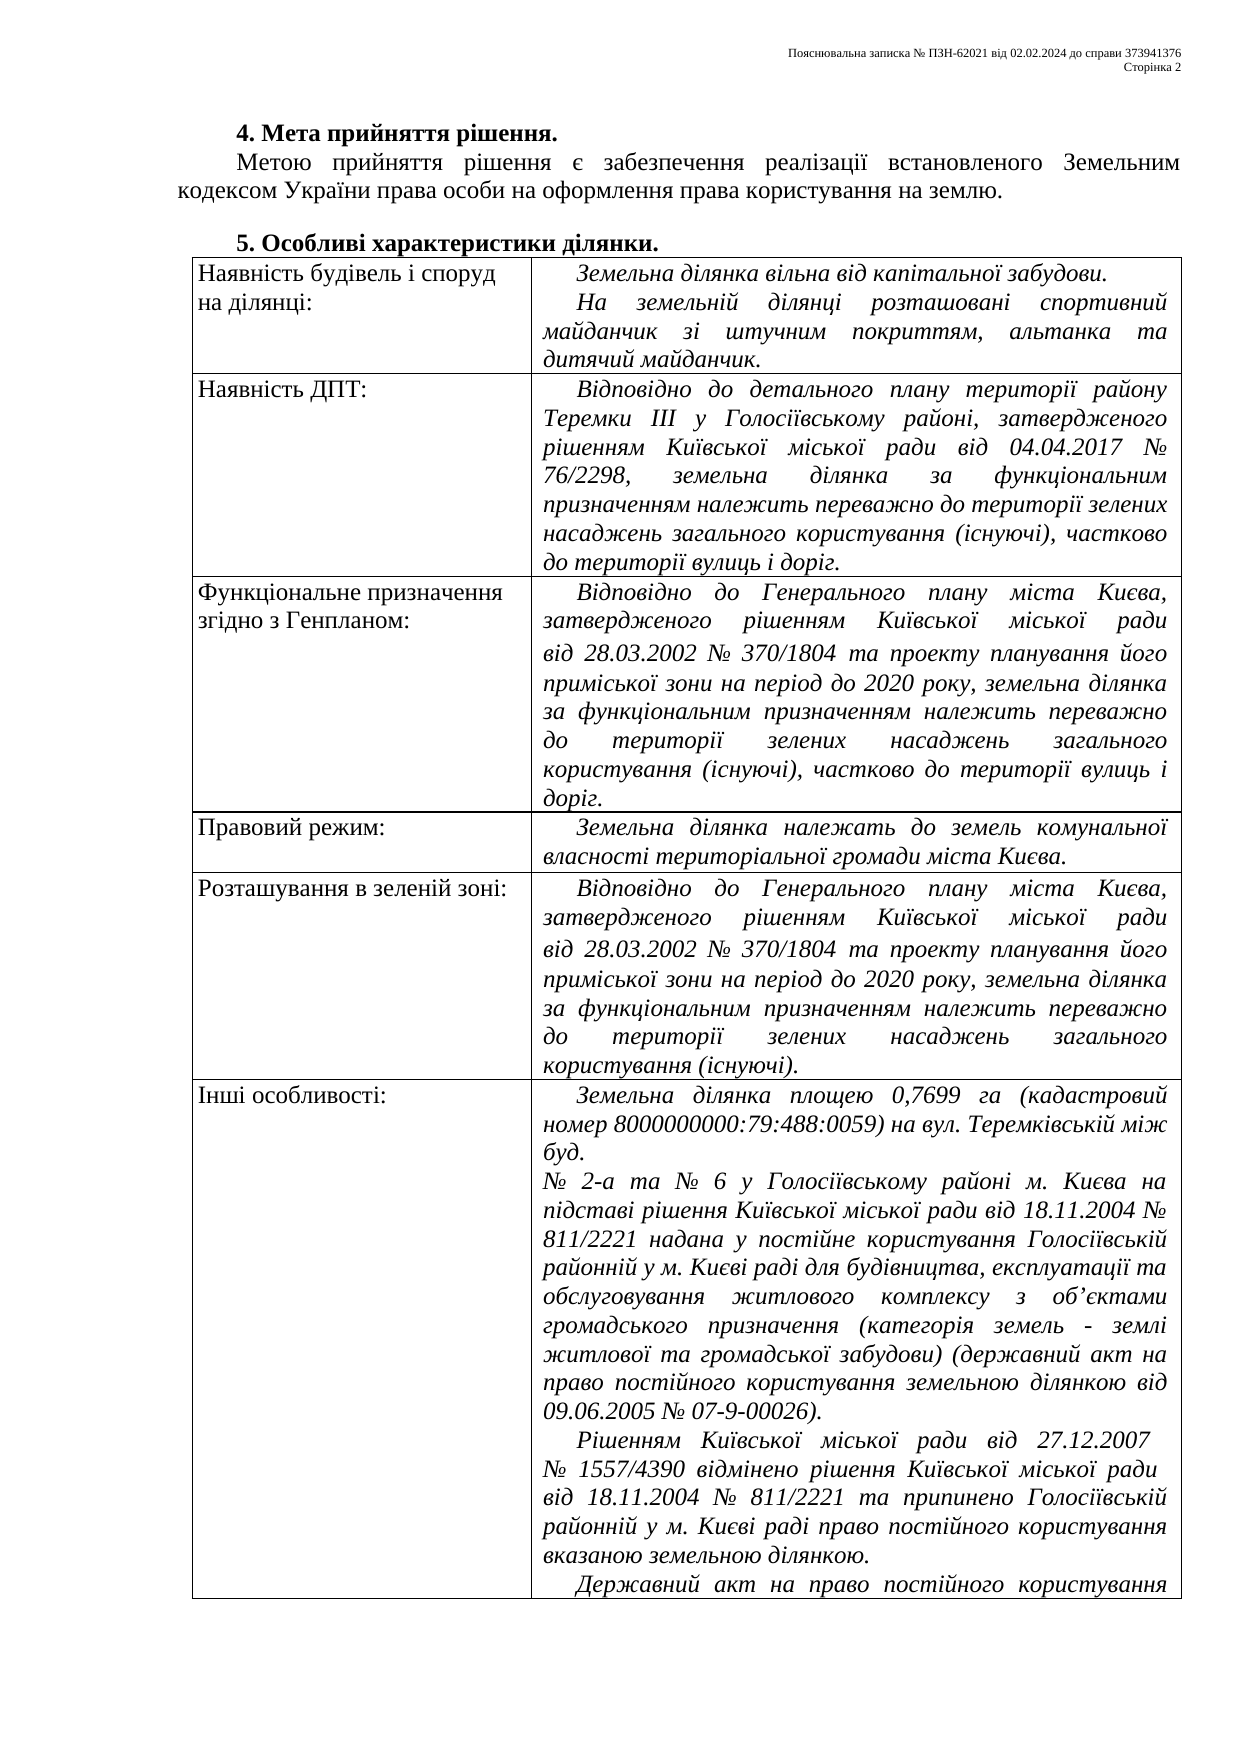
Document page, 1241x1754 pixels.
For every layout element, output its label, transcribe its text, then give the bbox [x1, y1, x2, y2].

table_cell Правовий режим: [193, 813, 531, 872]
table_header Земельна ділянка вільна від капітальної забудови. На земельній ділянці розташовані спортивний майданчик зі штучним покриттям, альтанка та дитячий майданчик. [532, 258, 1181, 373]
table_header Наявність будівель і споруд на ділянці: [193, 258, 531, 373]
text 4. Мета прийняття рішення. [177, 118, 1181, 147]
table_cell Наявність ДПТ: [193, 374, 531, 576]
text 5. Особливі характеристики ділянки. [177, 228, 1181, 257]
table_cell Функціональне призначення згідно з Генпланом: [193, 577, 531, 811]
text Метою прийняття рішення є забезпечення реалізації встановленого Земельним кодексом України права особи на оформлення права користування на землю. [177, 147, 1181, 204]
table_cell Земельна ділянка належать до земель комунальної власності територіальної громади міста Києва. [532, 813, 1181, 872]
table_cell Розташування в зеленій зоні: [193, 873, 531, 1079]
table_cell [532, 1080, 1181, 1597]
table_cell Відповідно до Генерального плану міста Києва, затвердженого рішенням Київської міської ради від 28.03.2002 № 370/1804 та проекту планування його приміської зони на період до 2020 року, земельна ділянка за функціональним призначенням належить переважно до території зелених насаджень загального користування (існуючі). [532, 873, 1181, 1079]
table_cell Відповідно до Генерального плану міста Києва, затвердженого рішенням Київської міської ради від 28.03.2002 № 370/1804 та проекту планування його приміської зони на період до 2020 року, земельна ділянка за функціональним призначенням належить переважно до території зелених насаджень загального користування (існуючі), частково до території вулиць і доріг. [532, 577, 1181, 811]
table_cell Інші особливості: [193, 1080, 531, 1597]
table_cell Відповідно до детального плану території району Теремки ІІІ у Голосіївському районі, затвердженого рішенням Київської міської ради від 04.04.2017 № 76/2298, земельна ділянка за функціональним призначенням належить переважно до території зелених насаджень загального користування (існуючі), частково до території вулиць і доріг. [532, 374, 1181, 576]
